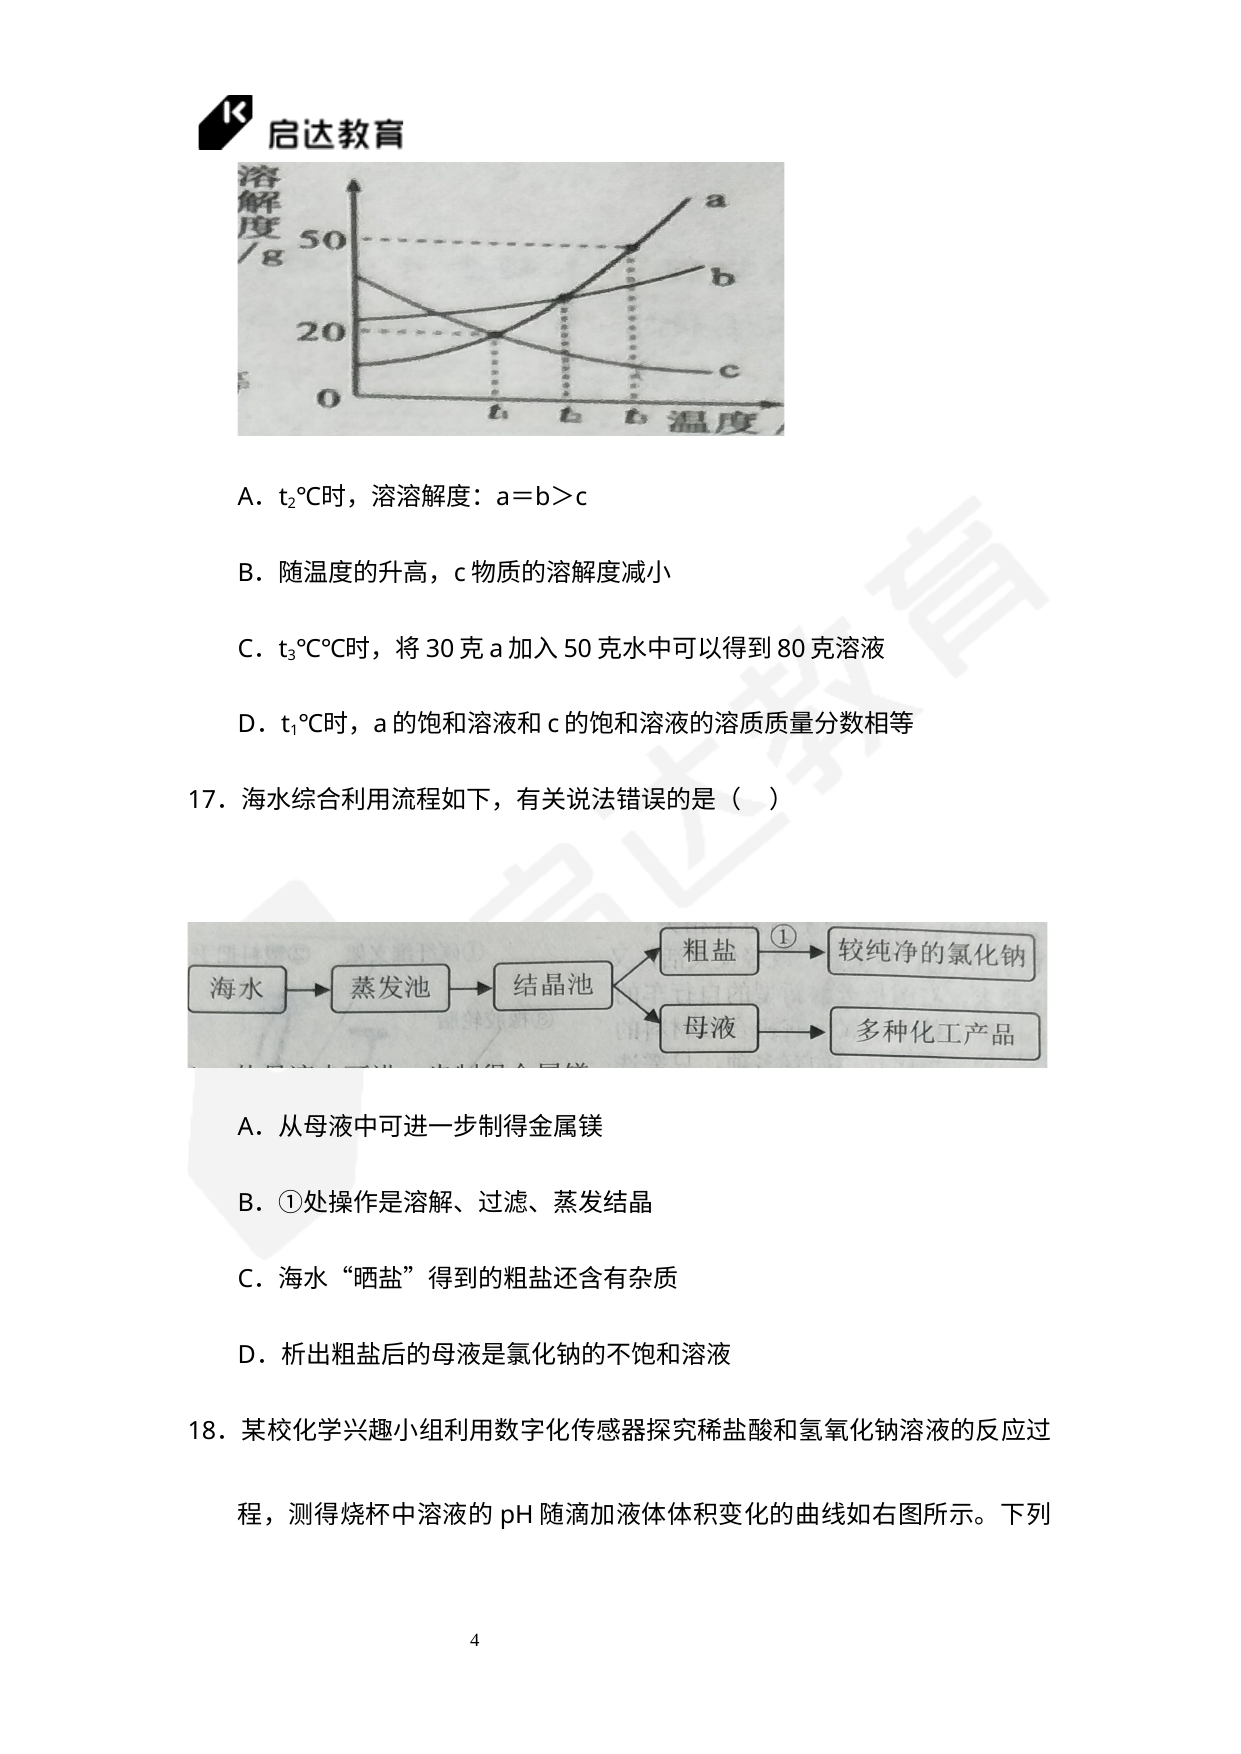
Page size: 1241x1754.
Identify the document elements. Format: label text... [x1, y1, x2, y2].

text B．①处操作是溶解、过滤、蒸发结晶 [187, 1168, 1053, 1233]
text D．t1℃时，a的饱和溶液和c的饱和溶液的溶质质量分数相等 [187, 689, 1053, 754]
text A．从母液中可进一步制得金属镁 [187, 1092, 1053, 1157]
picture [237, 162, 785, 436]
text 17．海水综合利用流程如下，有关说法错误的是（ ） [187, 765, 1053, 830]
text 18．某校化学兴趣小组利用数字化传感器探究稀盐酸和氢氧化钠溶液的反应过程，测得烧杯中溶液的pH随滴加液体体积变化的曲线如右图所示。下列说法错误的是（ ） [187, 1396, 1053, 1545]
text A．t2℃时，溶溶解度：a＝b＞c [187, 462, 1053, 527]
text B．随温度的升高，c物质的溶解度减小 [187, 538, 1053, 603]
text C．海水“晒盐”得到的粗盐还含有杂质 [187, 1244, 1053, 1309]
text D．析出粗盐后的母液是氯化钠的不饱和溶液 [187, 1320, 1053, 1385]
picture [198, 95, 404, 150]
text C．t3℃℃时，将30克a加入50克水中可以得到80克溶液 [187, 614, 1053, 679]
picture [187, 922, 1048, 1068]
